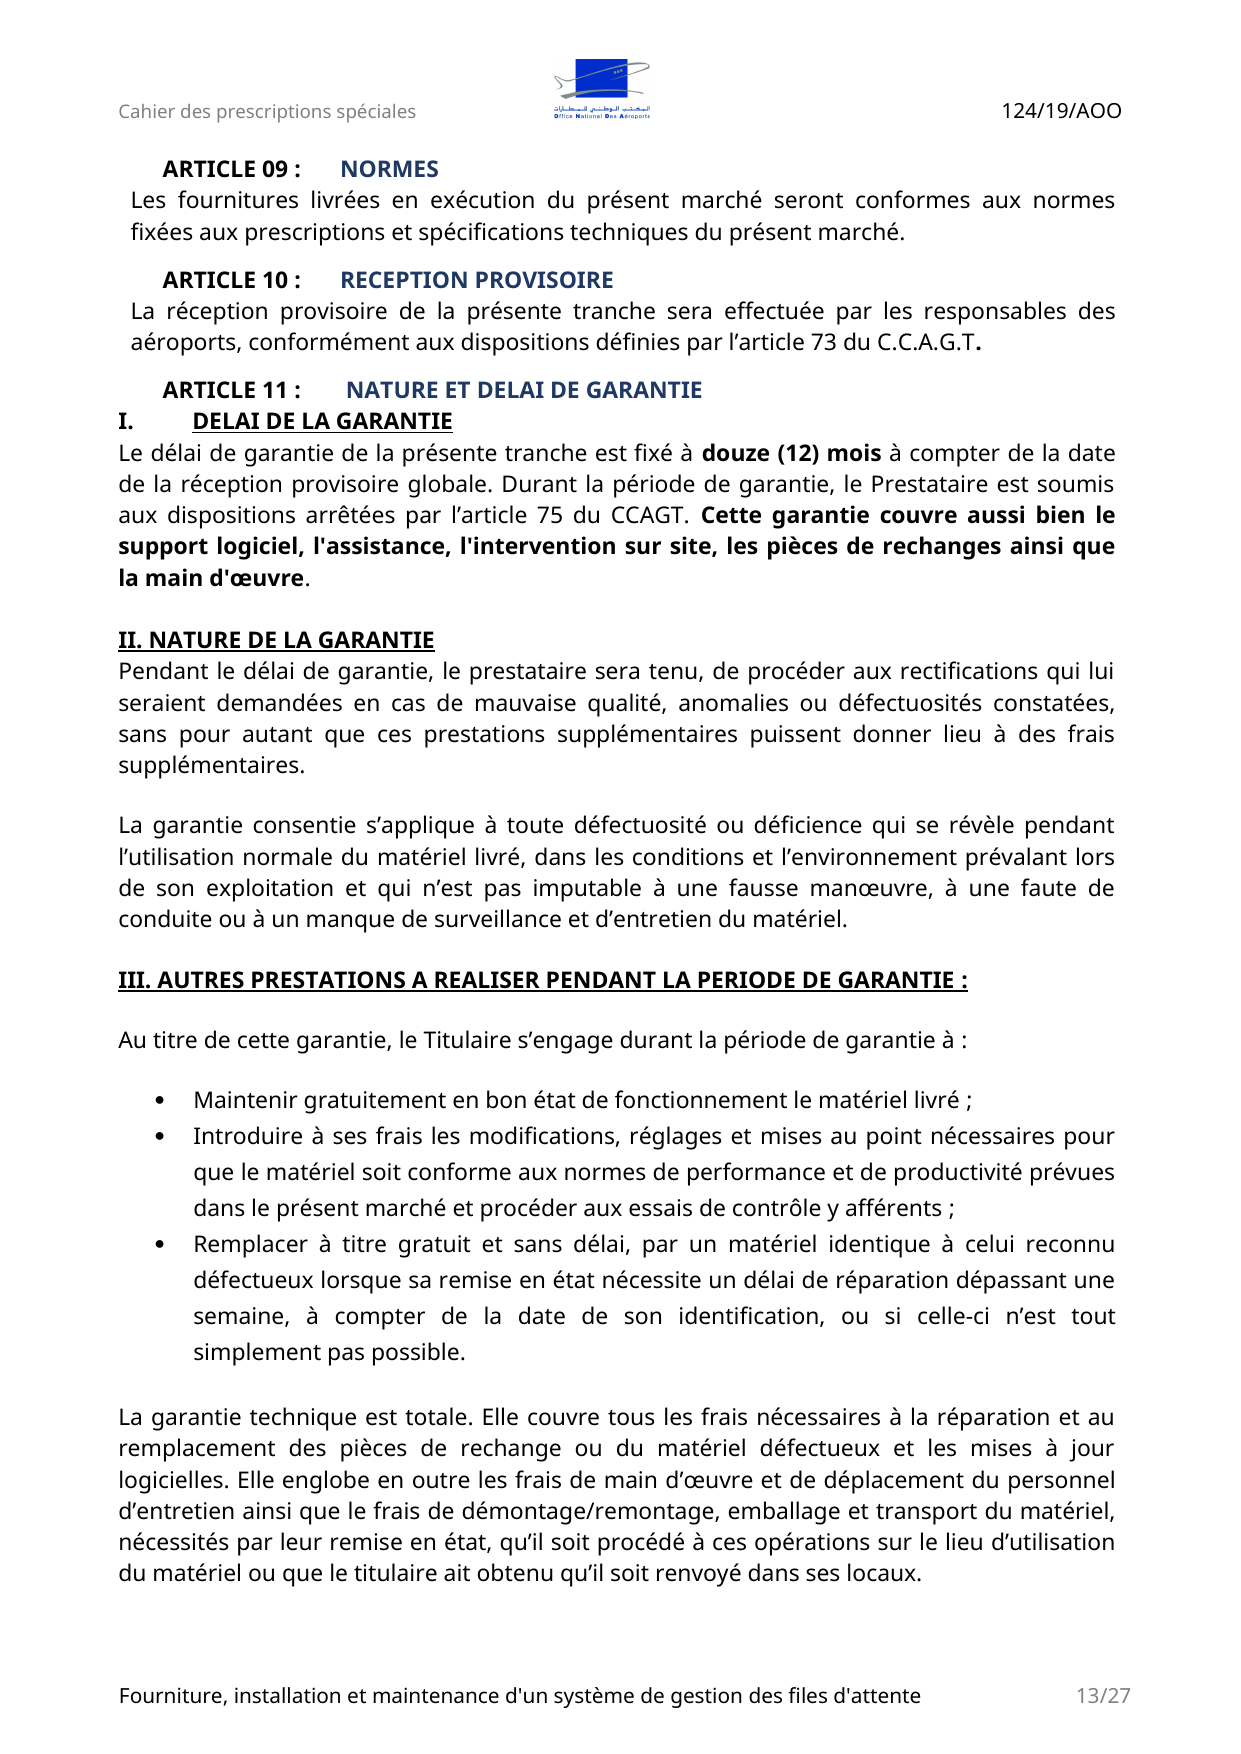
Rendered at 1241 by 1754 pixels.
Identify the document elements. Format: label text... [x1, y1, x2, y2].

list NATURE ET DELAI DE GARANTIE [162, 374, 1116, 405]
text Au titre de cette garantie, le Titulaire s’engage durant la période de garantie à : [118, 1024, 1116, 1055]
list NORMES [162, 153, 1116, 184]
text III. AUTRES PRESTATIONS A REALISER PENDANT LA PERIODE DE GARANTIE : [118, 963, 1116, 995]
picture [554, 59, 650, 119]
text La garantie technique est totale. Elle couvre tous les frais nécessaires à la réparation et au remplacement des pièces de rechange ou du matériel défectueux et les mises à jour logicielles. Elle englobe en outre les frais de main d’œuvre et de déplacement du personnel d’entretien ainsi que le frais de démontage/remontage, emballage et transport du matériel, nécessités par leur remise en état, qu’il soit procédé à ces opérations sur le lieu d’utilisation du matériel ou que le titulaire ait obtenu qu’il soit renvoyé dans ses locaux. [118, 1401, 1116, 1588]
list Maintenir gratuitement en bon état de fonctionnement le matériel livré ; [156, 1084, 1116, 1116]
text II. NATURE DE LA GARANTIE [118, 624, 1116, 655]
list Remplacer à titre gratuit et sans délai, par un matériel identique à celui reconnu défectueux lorsque sa remise en état nécessite un délai de réparation dépassant une semaine, à compter de la date de son identification, ou si celle-ci n’est tout simplement pas possible. [156, 1228, 1116, 1367]
list Introduire à ses frais les modifications, réglages et mises au point nécessaires pour que le matériel soit conforme aux normes de performance et de productivité prévues dans le présent marché et procéder aux essais de contrôle y afférents ; [156, 1120, 1116, 1223]
list DELAI DE LA GARANTIE [118, 405, 1116, 436]
text La réception provisoire de la présente tranche sera effectuée par les responsables des aéroports, conformément aux dispositions définies par l’article 73 du C.C.A.G.T. [130, 295, 1116, 357]
text Le délai de garantie de la présente tranche est fixé à douze (12) mois à compter de la date de la réception provisoire globale. Durant la période de garantie, le Prestataire est soumis aux dispositions arrêtées par l’article 75 du CCAGT. Cette garantie couvre aussi bien le support logiciel, l'assistance, l'intervention sur site, les pièces de rechanges ainsi que la main d'œuvre. [118, 436, 1116, 593]
text Les fournitures livrées en exécution du présent marché seront conformes aux normes fixées aux prescriptions et spécifications techniques du présent marché. [130, 184, 1116, 247]
text La garantie consentie s’applique à toute défectuosité ou déficience qui se révèle pendant l’utilisation normale du matériel livré, dans les conditions et l’environnement prévalant lors de son exploitation et qui n’est pas imputable à une fausse manœuvre, à une faute de conduite ou à un manque de surveillance et d’entretien du matériel. [118, 809, 1116, 934]
text Pendant le délai de garantie, le prestataire sera tenu, de procéder aux rectifications qui lui seraient demandées en cas de mauvaise qualité, anomalies ou défectuosités constatées, sans pour autant que ces prestations supplémentaires puissent donner lieu à des frais supplémentaires. [118, 655, 1116, 780]
list RECEPTION PROVISOIRE [162, 263, 1116, 295]
